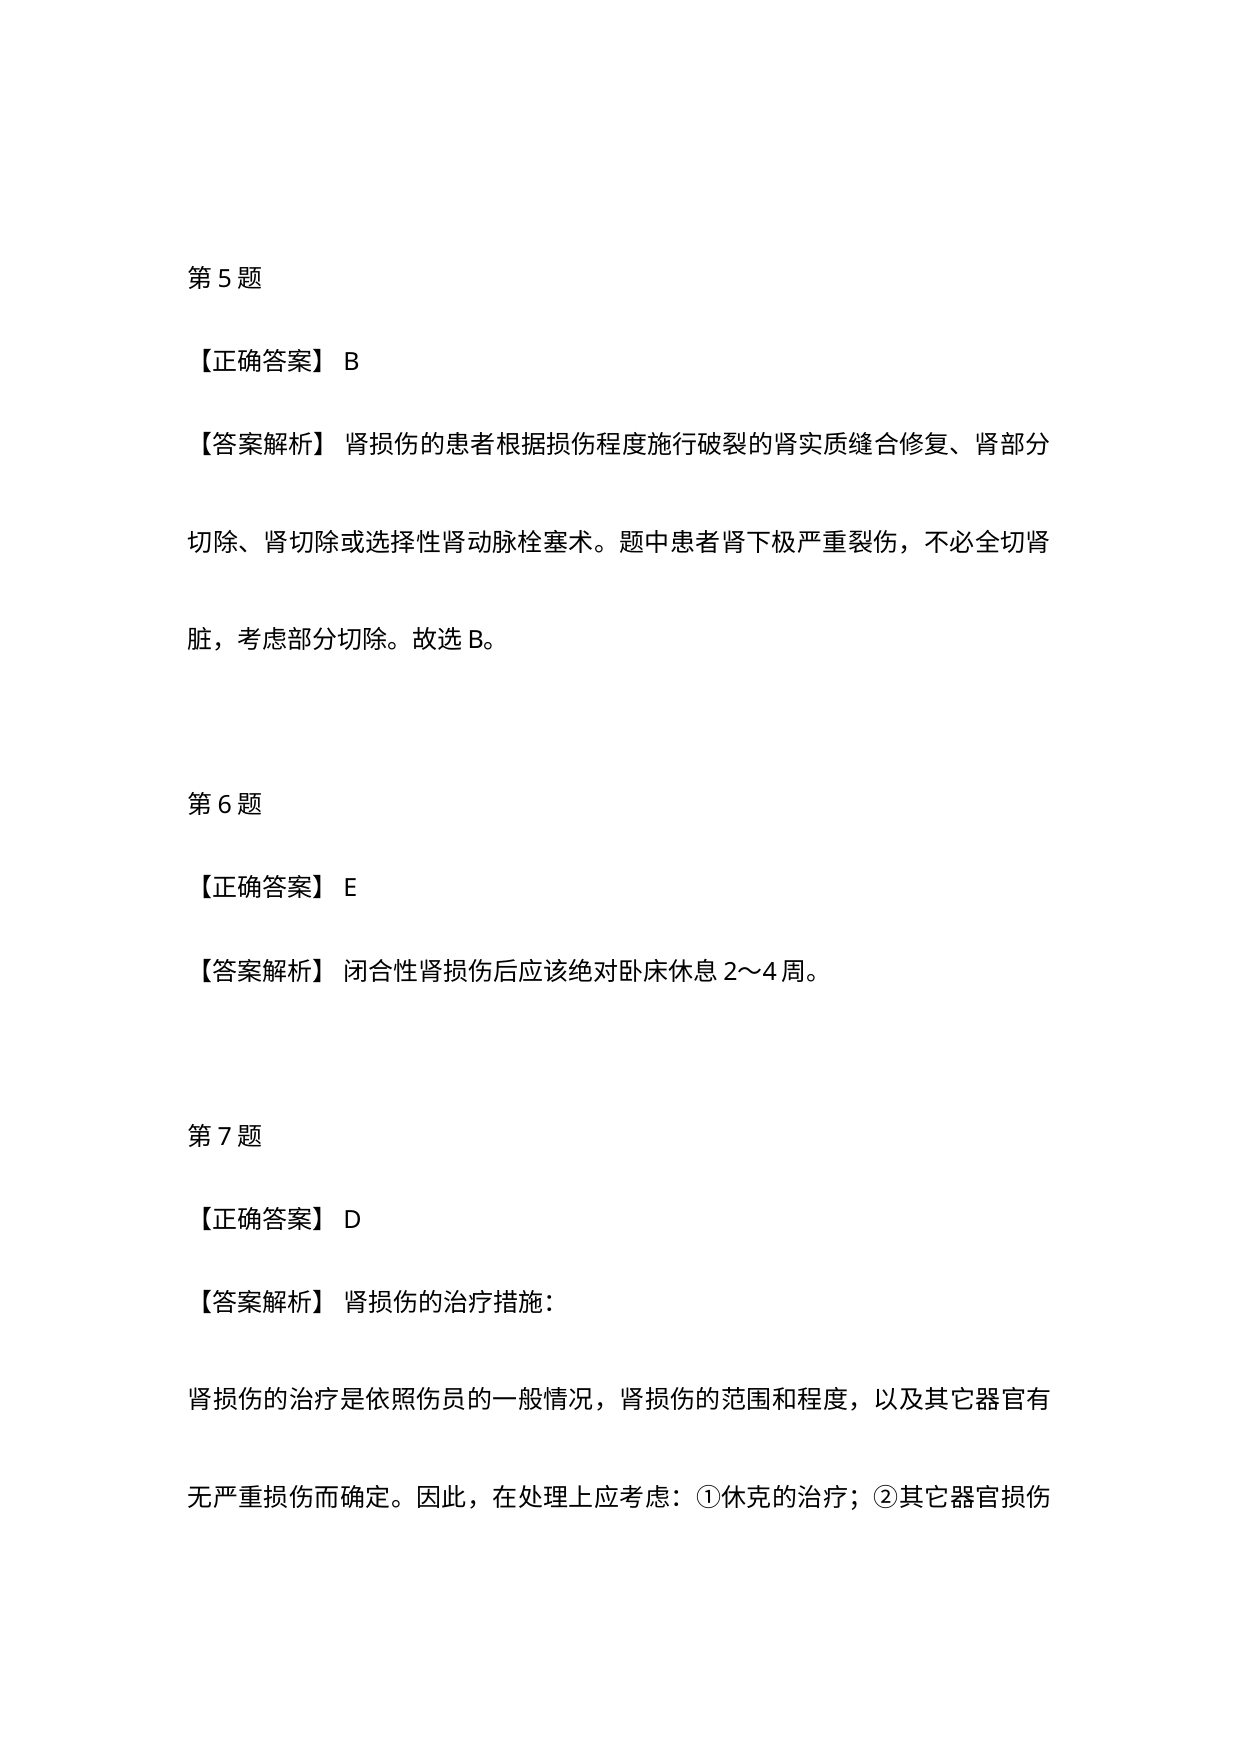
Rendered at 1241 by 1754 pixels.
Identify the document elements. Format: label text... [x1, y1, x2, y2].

text 【正确答案】 B [187, 327, 1053, 392]
text 【正确答案】 D [187, 1185, 1053, 1250]
text 【答案解析】 闭合性肾损伤后应该绝对卧床休息2～4周。 [187, 937, 1053, 1002]
text 第7题 [187, 1102, 1053, 1167]
text 第5题 [187, 244, 1053, 309]
text 【正确答案】 E [187, 853, 1053, 918]
text 第6题 [187, 770, 1053, 835]
text 【答案解析】 肾损伤的患者根据损伤程度施行破裂的肾实质缝合修复、肾部分切除、肾切除或选择性肾动脉栓塞术。题中患者肾下极严重裂伤，不必全切肾脏，考虑部分切除。故选B。 [187, 410, 1053, 670]
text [187, 1268, 1053, 1528]
